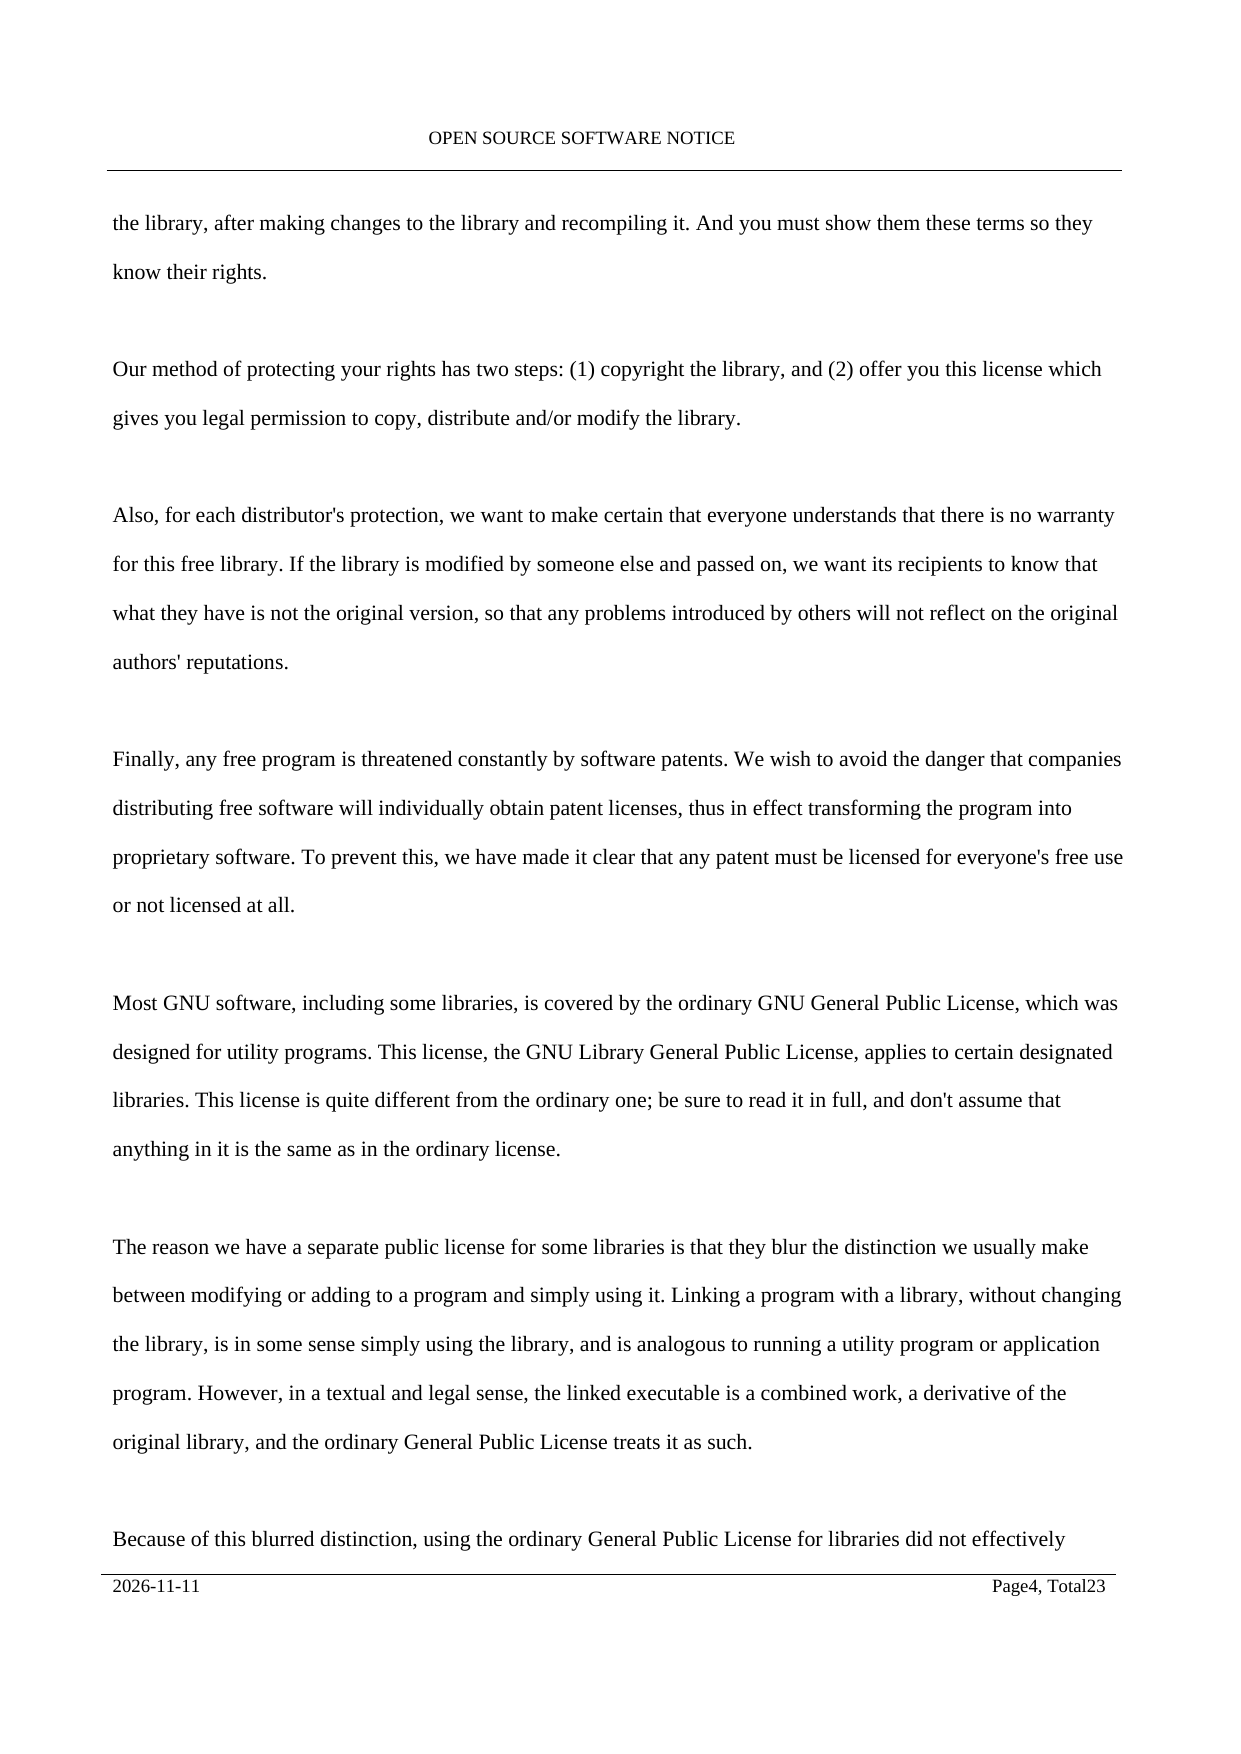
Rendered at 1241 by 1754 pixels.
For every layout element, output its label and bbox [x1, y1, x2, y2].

text [112, 206, 1128, 1555]
